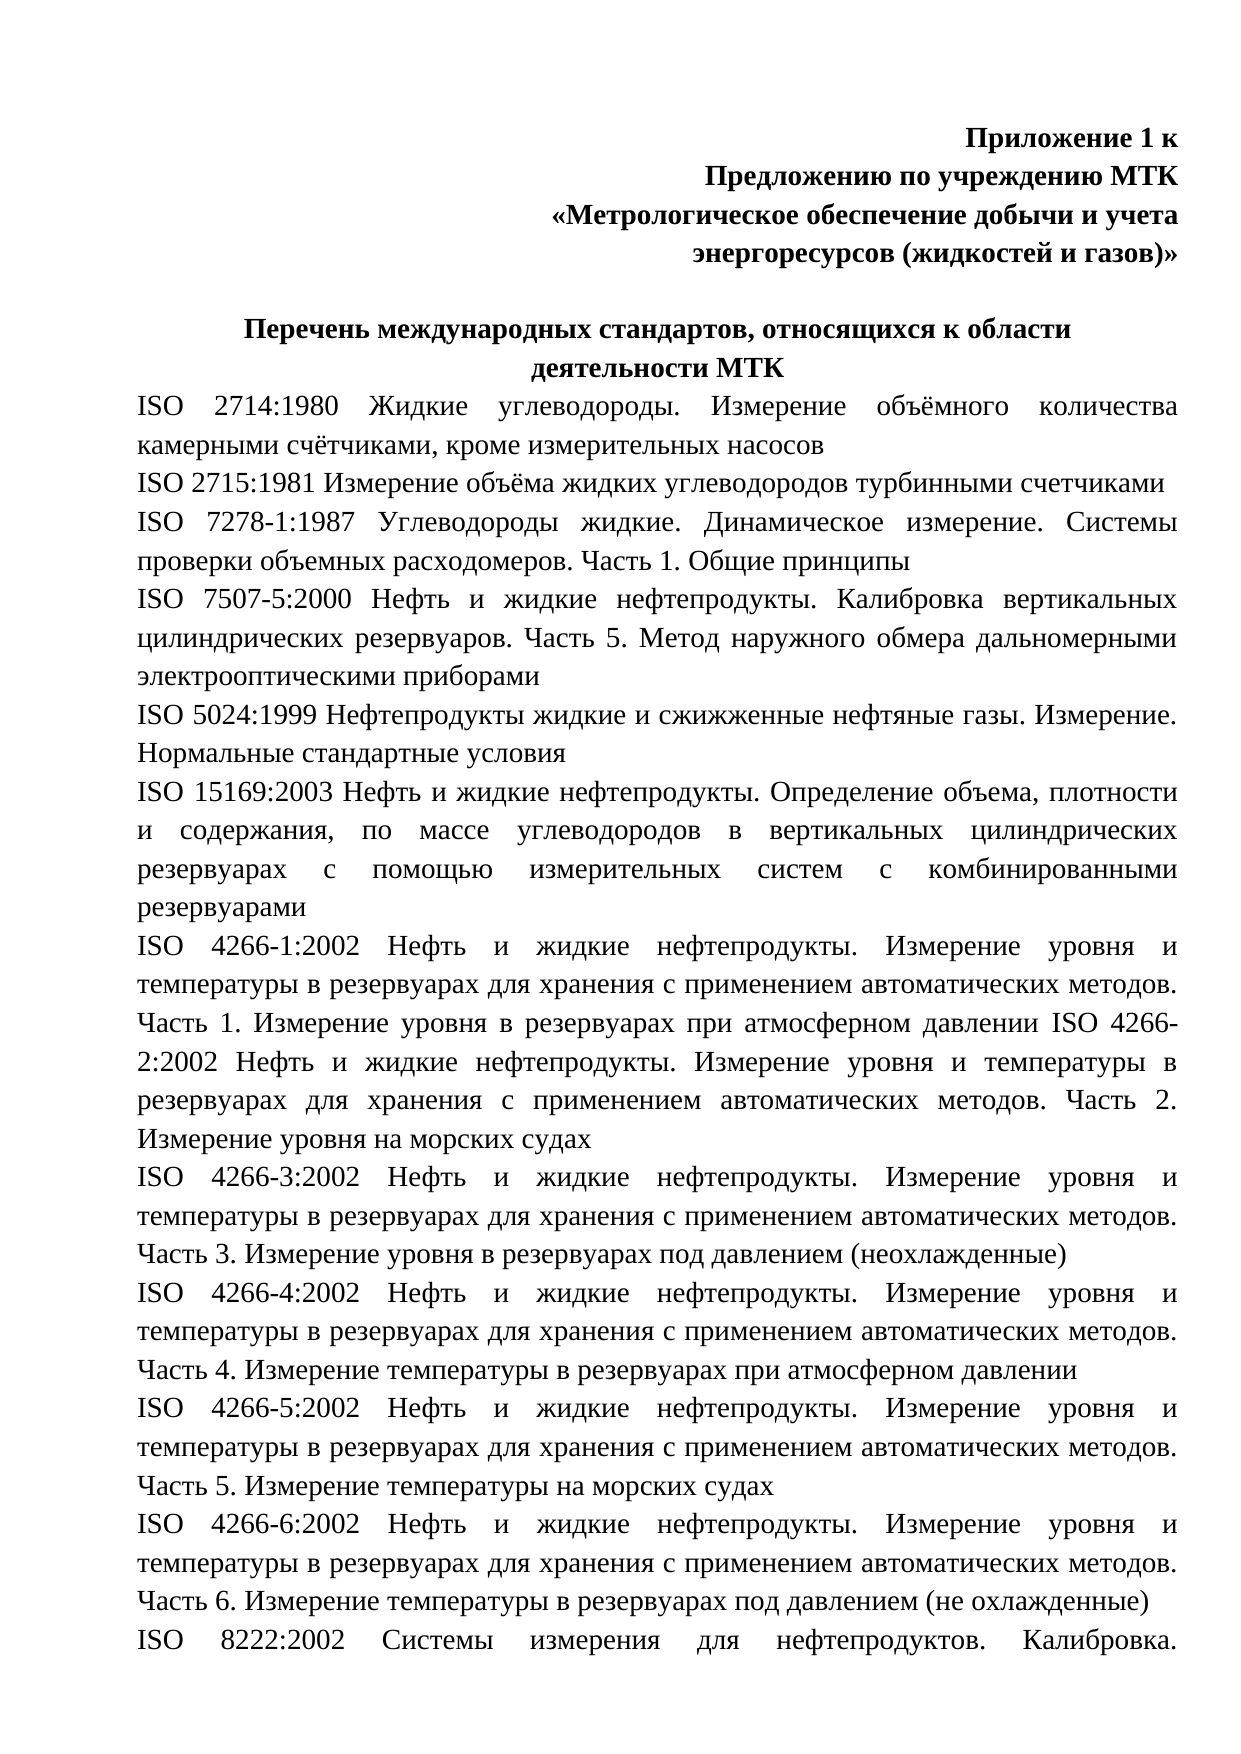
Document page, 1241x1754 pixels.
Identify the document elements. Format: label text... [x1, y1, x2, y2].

text Предложению по учреждению МТК «Метрологическое обеспечение добычи и учета энергоресурсов (жидкостей и газов)» [512, 158, 1178, 269]
text Приложение 1 к [137, 120, 1178, 153]
text ISO 4266-3:2002 Нефть и жидкие нефтепродукты. Измерение уровня и температуры в резервуарах для хранения с применением автоматических методов. Часть 3. Измерение уровня в резервуарах под давлением (неохлажденные) [137, 1159, 1178, 1270]
text ISO 2714:1980 Жидкие углеводороды. Измерение объёмного количества камерными счётчиками, кроме измерительных насосов [137, 388, 1178, 461]
text Перечень международных стандартов, относящихся к области деятельности МТК [137, 311, 1178, 383]
text ISO 4266-4:2002 Нефть и жидкие нефтепродукты. Измерение уровня и температуры в резервуарах для хранения с применением автоматических методов. Часть 4. Измерение температуры в резервуарах при атмосферном давлении [137, 1275, 1178, 1386]
text ISO 7278-1:1987 Углеводороды жидкие. Динамическое измерение. Системы проверки объемных расходомеров. Часть 1. Общие принципы [137, 504, 1178, 576]
text ISO 7507-5:2000 Нефть и жидкие нефтепродукты. Калибровка вертикальных цилиндрических резервуаров. Часть 5. Метод наружного обмера дальномерными электрооптическими приборами [137, 581, 1178, 692]
text ISO 4266-1:2002 Нефть и жидкие нефтепродукты. Измерение уровня и температуры в резервуарах для хранения с применением автоматических методов. Часть 1. Измерение уровня в резервуарах при атмосферном давлении ISO 4266-2:2002 Нефть и жидкие нефтепродукты. Измерение уровня и температуры в резервуарах для хранения с применением автоматических методов. Часть 2. Измерение уровня на морских судах [137, 928, 1178, 1154]
text ISO 15169:2003 Нефть и жидкие нефтепродукты. Определение объема, плотности и содержания, по массе углеводородов в вертикальных цилиндрических резервуарах с помощью измерительных систем с комбинированными резервуарами [137, 774, 1178, 923]
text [137, 1622, 1178, 1655]
text ISO 5024:1999 Нефтепродукты жидкие и сжижженные нефтяные газы. Измерение. Нормальные стандартные условия [137, 697, 1178, 769]
text ISO 4266-6:2002 Нефть и жидкие нефтепродукты. Измерение уровня и температуры в резервуарах для хранения с применением автоматических методов. Часть 6. Измерение температуры в резервуарах под давлением (не охлажденные) [137, 1506, 1178, 1617]
text ISO 4266-5:2002 Нефть и жидкие нефтепродукты. Измерение уровня и температуры в резервуарах для хранения с применением автоматических методов. Часть 5. Измерение температуры на морских судах [137, 1391, 1178, 1501]
text ISO 2715:1981 Измерение объёма жидких углеводородов турбинными счетчиками [137, 466, 1178, 499]
